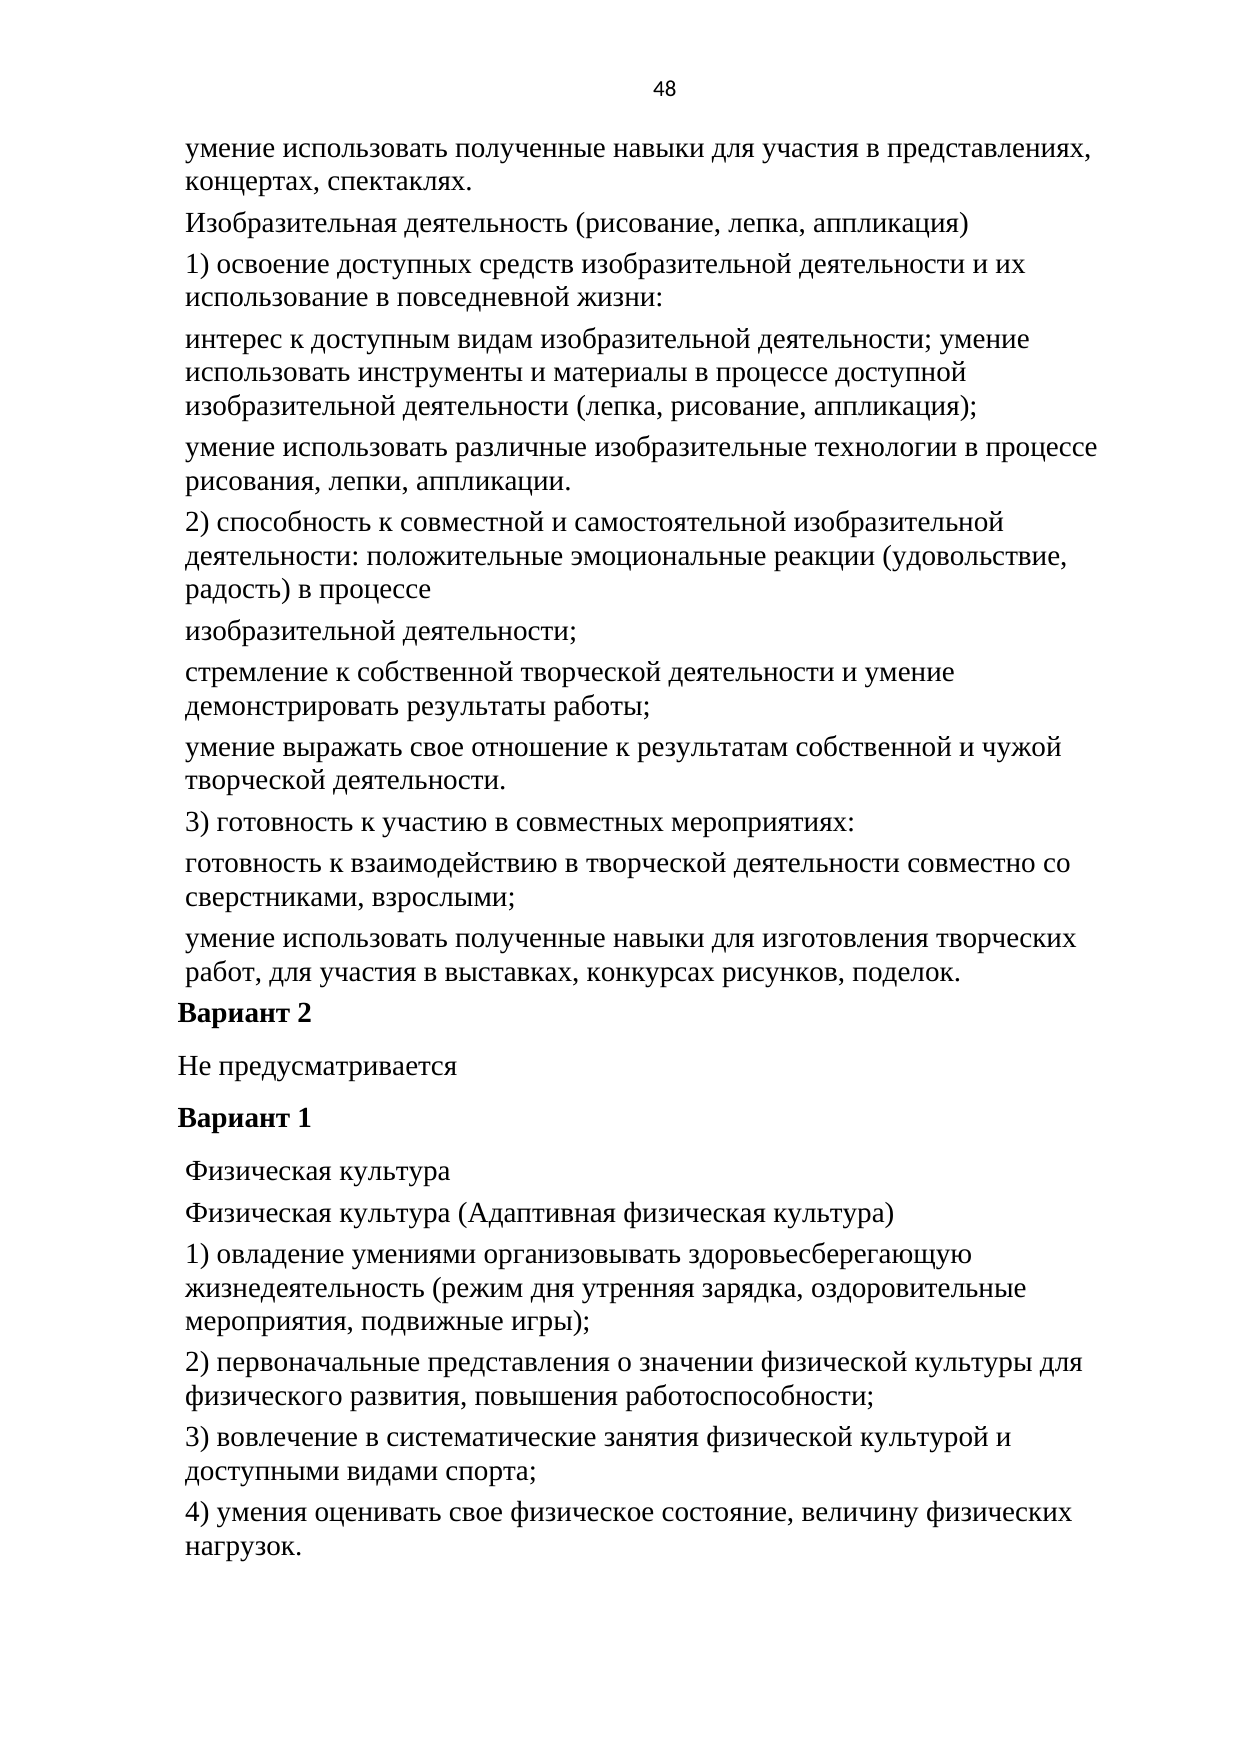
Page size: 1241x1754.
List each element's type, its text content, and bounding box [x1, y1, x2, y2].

text 2) способность к совместной и самостоятельной изобразительной деятельности: положительные эмоциональные реакции (удовольствие, радость) в процессе [185, 504, 1144, 605]
text Физическая культура [185, 1153, 1144, 1187]
text 1) освоение доступных средств изобразительной деятельности и их использование в повседневной жизни: [185, 246, 1144, 313]
text умение использовать полученные навыки для изготовления творческих работ, для участия в выставках, конкурсах рисунков, поделок. [185, 920, 1144, 987]
text умение использовать полученные навыки для участия в представлениях, концертах, спектаклях. [185, 130, 1144, 197]
text Вариант 2 [177, 995, 1152, 1028]
text Не предусматривается [177, 1048, 1152, 1081]
text 3) вовлечение в систематические занятия физической культурой и доступными видами спорта; [185, 1419, 1144, 1487]
text 2) первоначальные представления о значении физической культуры для физического развития, повышения работоспособности; [185, 1344, 1144, 1412]
text умение выражать свое отношение к результатам собственной и чужой творческой деятельности. [185, 729, 1144, 796]
text Физическая культура (Адаптивная физическая культура) [185, 1195, 1144, 1228]
text 1) овладение умениями организовывать здоровьесберегающую жизнедеятельность (режим дня утренняя зарядка, оздоровительные мероприятия, подвижные игры); [185, 1236, 1144, 1337]
text интерес к доступным видам изобразительной деятельности; умение использовать инструменты и материалы в процессе доступной изобразительной деятельности (лепка, рисование, аппликация); [185, 321, 1144, 422]
text Вариант 1 [177, 1101, 1152, 1134]
text 4) умения оценивать свое физическое состояние, величину физических нагрузок. [185, 1494, 1144, 1561]
text изобразительной деятельности; [185, 613, 1144, 646]
text готовность к взаимодействию в творческой деятельности совместно со сверстниками, взрослыми; [185, 845, 1144, 912]
text 3) готовность к участию в совместных мероприятиях: [185, 804, 1144, 837]
text стремление к собственной творческой деятельности и умение демонстрировать результаты работы; [185, 654, 1144, 721]
text умение использовать различные изобразительные технологии в процессе рисования, лепки, аппликации. [185, 429, 1144, 496]
text Изобразительная деятельность (рисование, лепка, аппликация) [185, 205, 1144, 238]
